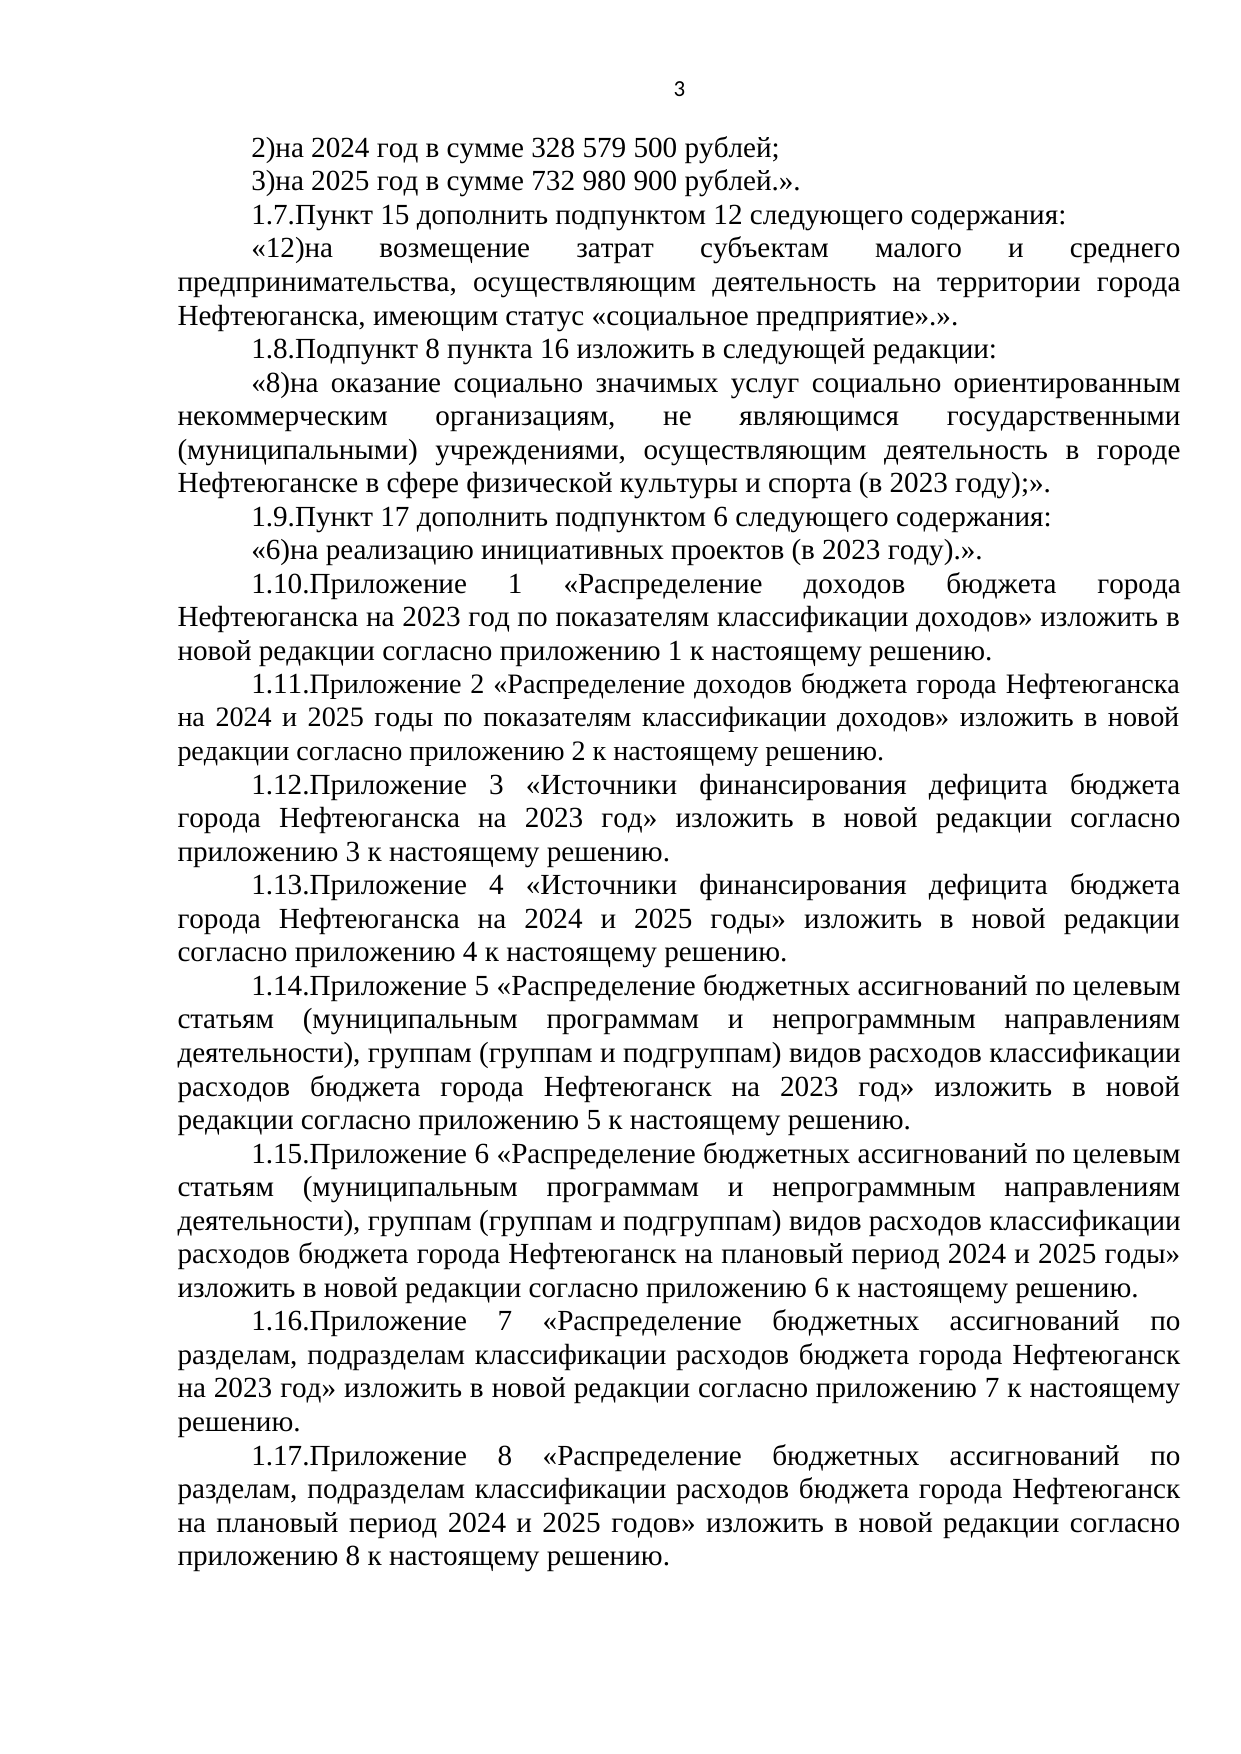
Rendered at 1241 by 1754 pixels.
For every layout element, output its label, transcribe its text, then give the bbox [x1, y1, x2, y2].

text «12)на возмещение затрат субъектам малого и среднего предпринимательства, осуществляющим деятельность на территории города Нефтеюганска, имеющим статус «социальное предприятие».». [177, 231, 1181, 331]
text 1.17.Приложение 8 «Распределение бюджетных ассигнований по разделам, подразделам классификации расходов бюджета города Нефтеюганск на плановый период 2024 и 2025 годов» изложить в новой редакции согласно приложению 8 к настоящему решению. [177, 1438, 1181, 1572]
text 1.8.Подпункт 8 пункта 16 изложить в следующей редакции: [177, 331, 1181, 365]
text 1.11.Приложение 2 «Распределение доходов бюджета города Нефтеюганска на 2024 и 2025 годы по показателям классификации доходов» изложить в новой редакции согласно приложению 2 к настоящему решению. [177, 667, 1181, 767]
text 1.10.Приложение 1 «Распределение доходов бюджета города Нефтеюганска на 2023 год по показателям классификации доходов» изложить в новой редакции согласно приложению 1 к настоящему решению. [177, 566, 1181, 667]
text 1.9.Пункт 17 дополнить подпунктом 6 следующего содержания: [177, 499, 1181, 532]
text «8)на оказание социально значимых услуг социально ориентированным некоммерческим организациям, не являющимся государственными (муниципальными) учреждениями, осуществляющим деятельность в городе Нефтеюганске в сфере физической культуры и спорта (в 2023 году);». [177, 365, 1181, 499]
text 1.14.Приложение 5 «Распределение бюджетных ассигнований по целевым статьям (муниципальным программам и непрограммным направлениям деятельности), группам (группам и подгруппам) видов расходов классификации расходов бюджета города Нефтеюганск на 2023 год» изложить в новой редакции согласно приложению 5 к настоящему решению. [177, 968, 1181, 1136]
text 1.12.Приложение 3 «Источники финансирования дефицита бюджета города Нефтеюганска на 2023 год» изложить в новой редакции согласно приложению 3 к настоящему решению. [177, 767, 1181, 867]
text 1.15.Приложение 6 «Распределение бюджетных ассигнований по целевым статьям (муниципальным программам и непрограммным направлениям деятельности), группам (группам и подгруппам) видов расходов классификации расходов бюджета города Нефтеюганск на плановый период 2024 и 2025 годы» изложить в новой редакции согласно приложению 6 к настоящему решению. [177, 1136, 1181, 1303]
text «6)на реализацию инициативных проектов (в 2023 году).». [177, 532, 1181, 566]
text 1.13.Приложение 4 «Источники финансирования дефицита бюджета города Нефтеюганска на 2024 и 2025 годы» изложить в новой редакции согласно приложению 4 к настоящему решению. [177, 867, 1181, 968]
text 2)на 2024 год в сумме 328 579 500 рублей; [177, 130, 1181, 163]
text 3)на 2025 год в сумме 732 980 900 рублей.». [177, 163, 1181, 197]
text 1.16.Приложение 7 «Распределение бюджетных ассигнований по разделам, подразделам классификации расходов бюджета города Нефтеюганск на 2023 год» изложить в новой редакции согласно приложению 7 к настоящему решению. [177, 1303, 1181, 1438]
text 1.7.Пункт 15 дополнить подпунктом 12 следующего содержания: [177, 197, 1181, 231]
